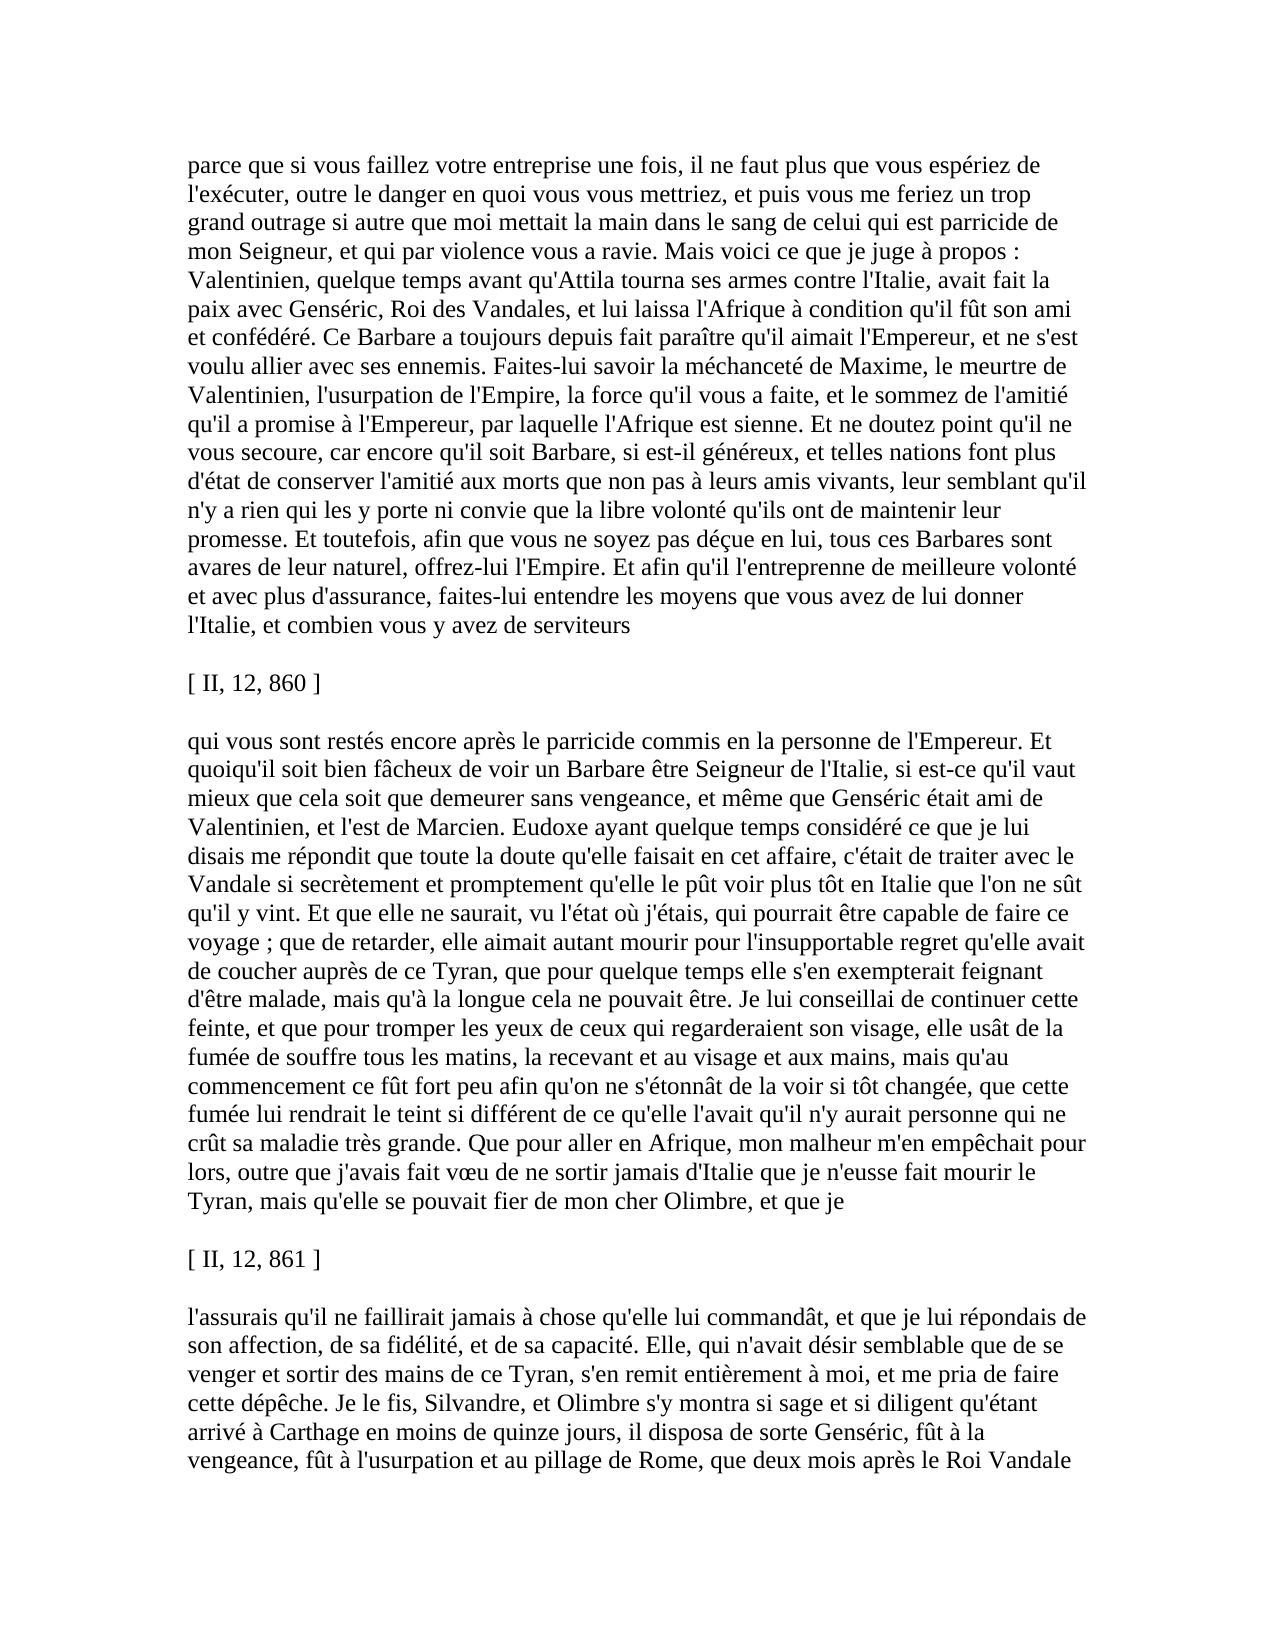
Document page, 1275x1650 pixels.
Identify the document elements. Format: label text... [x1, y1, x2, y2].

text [187, 1302, 1087, 1474]
text [ II, 12, 860 ] [187, 668, 1087, 697]
text [ II, 12, 861 ] [187, 1244, 1087, 1272]
text parce que si vous faillez votre entreprise une fois, il ne faut plus que vous espériez de l'exécuter, outre le danger en quoi vous vous mettriez, et puis vous me feriez un trop grand outrage si autre que moi mettait la main dans le sang de celui qui est parricide de mon Seigneur, et qui par violence vous a ravie. Mais voici ce que je juge à propos : Valentinien, quelque temps avant qu'Attila tourna ses armes contre l'Italie, avait fait la paix avec Genséric, Roi des Vandales, et lui laissa l'Afrique à condition qu'il fût son ami et confédéré. Ce Barbare a toujours depuis fait paraître qu'il aimait l'Empereur, et ne s'est voulu allier avec ses ennemis. Faites-lui savoir la méchanceté de Maxime, le meurtre de Valentinien, l'usurpation de l'Empire, la force qu'il vous a faite, et le sommez de l'amitié qu'il a promise à l'Empereur, par laquelle l'Afrique est sienne. Et ne doutez point qu'il ne vous secoure, car encore qu'il soit Barbare, si est-il généreux, et telles nations font plus d'état de conserver l'amitié aux morts que non pas à leurs amis vivants, leur semblant qu'il n'y a rien qui les y porte ni convie que la libre volonté qu'ils ont de maintenir leur promesse. Et toutefois, afin que vous ne soyez pas déçue en lui, tous ces Barbares sont avares de leur naturel, offrez-lui l'Empire. Et afin qu'il l'entreprenne de meilleure volonté et avec plus d'assurance, faites-lui entendre les moyens que vous avez de lui donner l'Italie, et combien vous y avez de serviteurs [187, 150, 1087, 639]
text qui vous sont restés encore après le parricide commis en la personne de l'Empereur. Et quoiqu'il soit bien fâcheux de voir un Barbare être Seigneur de l'Italie, si est-ce qu'il vaut mieux que cela soit que demeurer sans vengeance, et même que Genséric était ami de Valentinien, et l'est de Marcien. Eudoxe ayant quelque temps considéré ce que je lui disais me répondit que toute la doute qu'elle faisait en cet affaire, c'était de traiter avec le Vandale si secrètement et promptement qu'elle le pût voir plus tôt en Italie que l'on ne sût qu'il y vint. Et que elle ne saurait, vu l'état où j'étais, qui pourrait être capable de faire ce voyage ; que de retarder, elle aimait autant mourir pour l'insupportable regret qu'elle avait de coucher auprès de ce Tyran, que pour quelque temps elle s'en exempterait feignant d'être malade, mais qu'à la longue cela ne pouvait être. Je lui conseillai de continuer cette feinte, et que pour tromper les yeux de ceux qui regarderaient son visage, elle usât de la fumée de souffre tous les matins, la recevant et au visage et aux mains, mais qu'au commencement ce fût fort peu afin qu'on ne s'étonnât de la voir si tôt changée, que cette fumée lui rendrait le teint si différent de ce qu'elle l'avait qu'il n'y aurait personne qui ne crût sa maladie très grande. Que pour aller en Afrique, mon malheur m'en empêchait pour lors, outre que j'avais fait vœu de ne sortir jamais d'Italie que je n'eusse fait mourir le Tyran, mais qu'elle se pouvait fier de mon cher Olimbre, et que je [187, 726, 1087, 1214]
